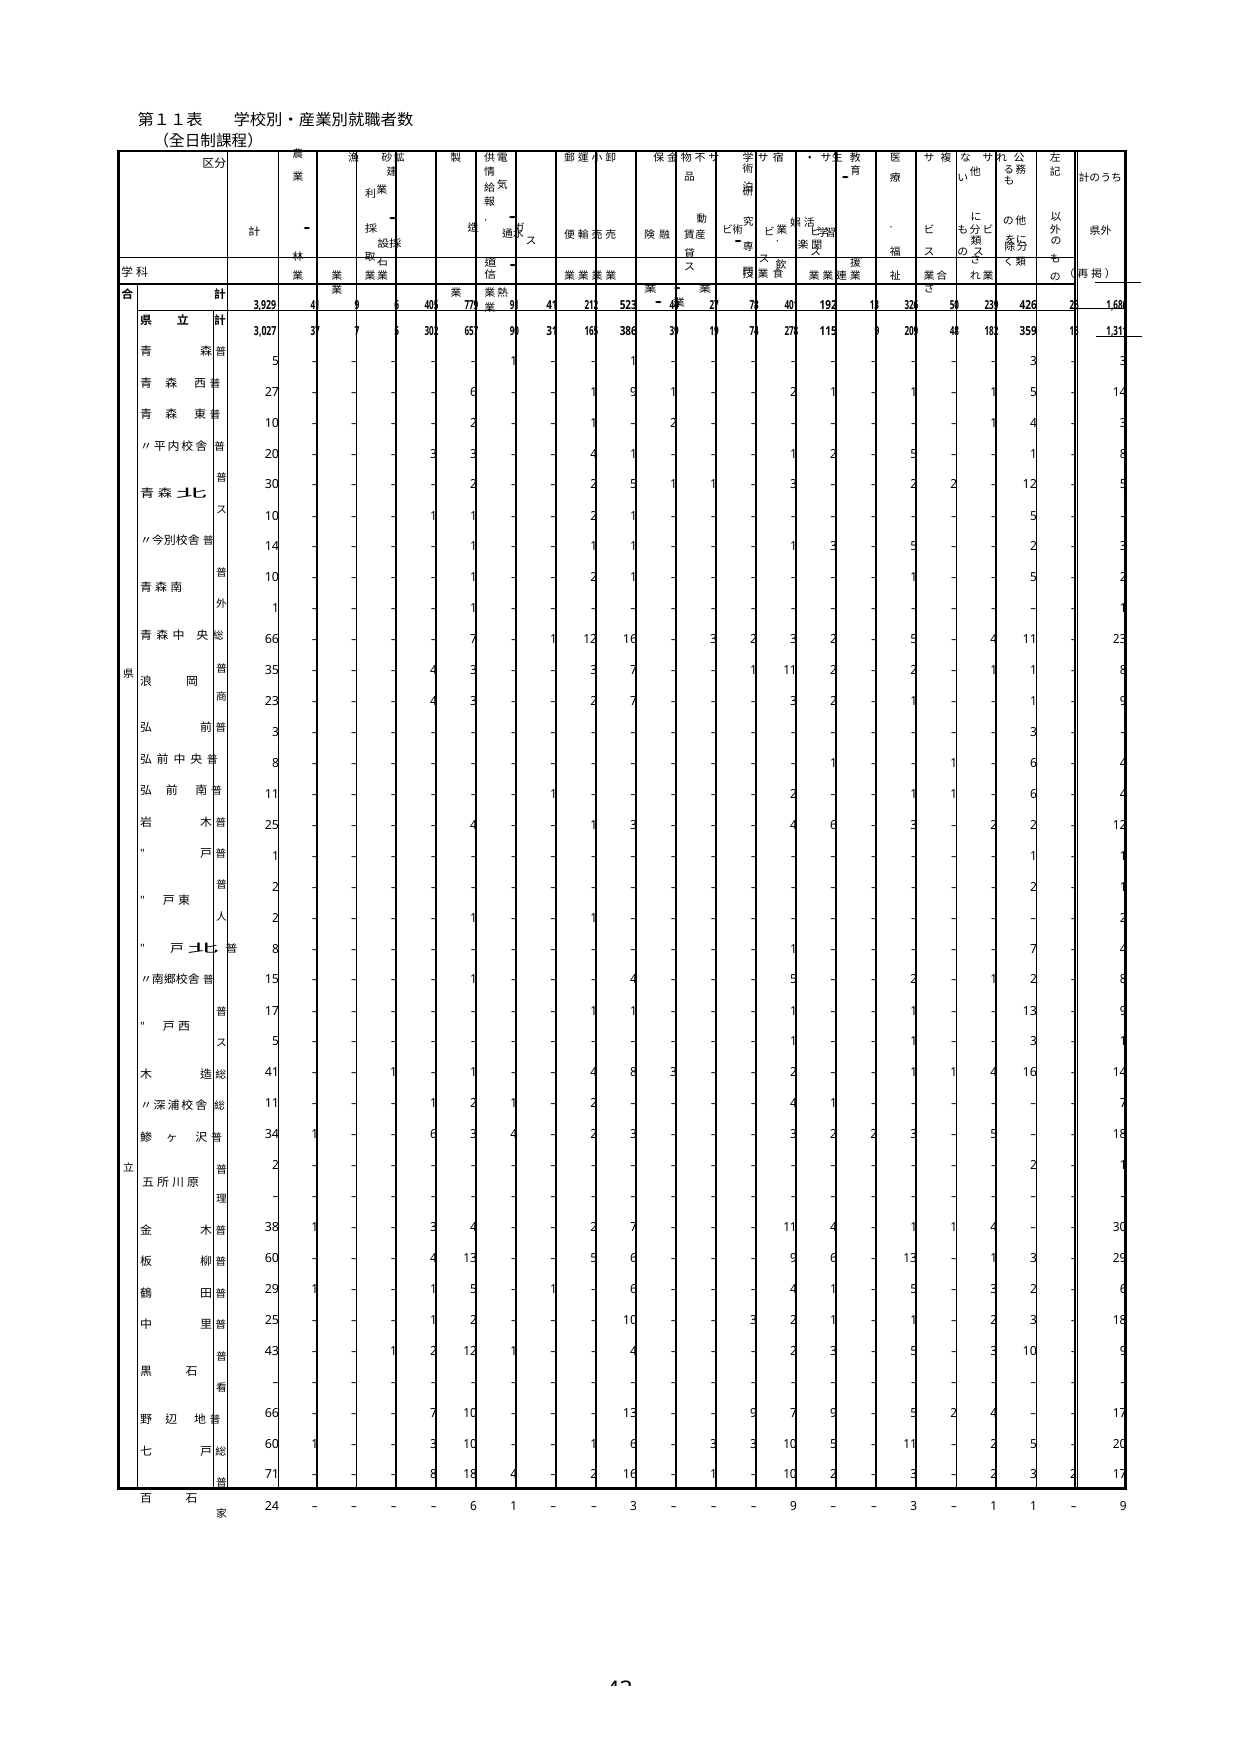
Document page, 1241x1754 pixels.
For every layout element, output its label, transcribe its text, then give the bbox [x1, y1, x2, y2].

text 木 造 総 [140, 1066, 1240, 1081]
text 普 [216, 878, 1240, 892]
text （全日制課程） [153, 130, 1240, 150]
list 戸 西 [140, 1018, 1240, 1034]
text 五 所 川 原 [75, 1174, 266, 1190]
text 便 輸 売 売 [564, 227, 627, 241]
text 青 森 普 [140, 343, 1240, 359]
text 普 [216, 565, 1240, 579]
text 看 [216, 1381, 1240, 1395]
text 道・ 信 [484, 252, 541, 282]
text 鶴 田 普 [140, 1285, 1240, 1301]
text 区分 農 [75, 150, 303, 172]
text 野 辺 地 普 [140, 1411, 1240, 1427]
text 青 森 西 普 [140, 375, 1240, 390]
text 青 森 南 [140, 579, 1240, 595]
text 術 泊 [742, 165, 787, 193]
text 業 ・ 業 ・業 [644, 281, 728, 309]
text 合 計 [121, 279, 229, 303]
text 第１１表 学校別・産業別就職者数 [137, 109, 1240, 130]
list 楽 関 習 [776, 236, 861, 251]
text 岩 木 普 [140, 814, 1240, 829]
text 中 里 普 [140, 1316, 1240, 1332]
text 業 業 業 業 [564, 268, 627, 282]
text 貸 ス [684, 252, 728, 272]
text 理 [216, 1191, 1240, 1206]
text 給気 報 [484, 181, 541, 208]
text 浪 岡 [75, 675, 263, 688]
text 弘 前 中 央 普弘 前 南 普 [140, 751, 227, 798]
text 技 業 食 [742, 266, 787, 281]
text 造 ガ 通水ス [451, 224, 541, 247]
text 学 科 [121, 266, 229, 279]
text 普 [216, 1475, 1240, 1489]
text 〃南郷校舎 普 [140, 971, 1240, 987]
text ビ術究 [711, 221, 753, 237]
text 〃平内校舎 普 [140, 438, 1240, 453]
list 戸 東 [140, 892, 1240, 908]
text 百 石 [140, 1490, 1240, 1505]
text 人 [216, 909, 1240, 923]
text 業 業熱 業 [450, 286, 541, 314]
text 漁 砂鉱 建 [331, 150, 421, 178]
text 七 戸 総 [140, 1443, 1240, 1458]
text 青 森 東 普 [140, 406, 1240, 422]
list 戸 普 [140, 845, 1240, 861]
text 立 普 [75, 1160, 275, 1174]
text 業 業 連 業 [791, 268, 860, 282]
text 険 融 賃産 [644, 227, 707, 241]
list 戸 北 普 [140, 940, 1240, 955]
text 祉 業合 れ業 さ [889, 268, 1027, 296]
text 外 [216, 597, 1240, 611]
text 金 木 普 [140, 1222, 1240, 1237]
text 家 [216, 1507, 1240, 1521]
list ビ も分ビ の他 外 県外 [889, 223, 1240, 237]
text 業 業 業業 業 [292, 268, 421, 296]
text 普 [216, 471, 1240, 485]
text 医 サ 複 な サ れ 公 [889, 150, 1027, 164]
text 青 森 中 央 総 [140, 627, 1240, 643]
text 業 娯 活 学 [776, 213, 861, 229]
text 郵 運 小 卸 [564, 150, 627, 164]
list サ生 教育 [797, 151, 860, 177]
text 青 森 北 [140, 485, 1240, 501]
text 門 ス 飲 [742, 252, 787, 266]
text 学 サ 宿 [742, 150, 787, 164]
text 〃深浦校舎 総鯵 ヶ 沢 普 [140, 1097, 227, 1144]
text ス [216, 502, 1240, 516]
text 製 供電 情 [450, 150, 541, 178]
text 左 [1049, 150, 1240, 164]
text も [1049, 252, 1240, 266]
text 商 [216, 689, 1240, 703]
text 〃今別校舎 普 [140, 532, 1240, 548]
text 黒 石 [140, 1363, 1240, 1379]
text 普 [216, 1349, 1240, 1363]
text 弘 前 普 [140, 719, 1240, 735]
text 県 普 [75, 661, 275, 675]
text ス [216, 1035, 1240, 1049]
text の （ 再 掲 ） [1049, 266, 1240, 281]
text 普 [216, 1004, 1240, 1018]
text 保 金 物 不 サ [651, 150, 722, 164]
text 県 立 計 [136, 303, 229, 330]
text 板 柳 普 [140, 1253, 1240, 1269]
text 利業 [331, 182, 421, 196]
text 計 ・ 採 設採 [248, 226, 421, 250]
